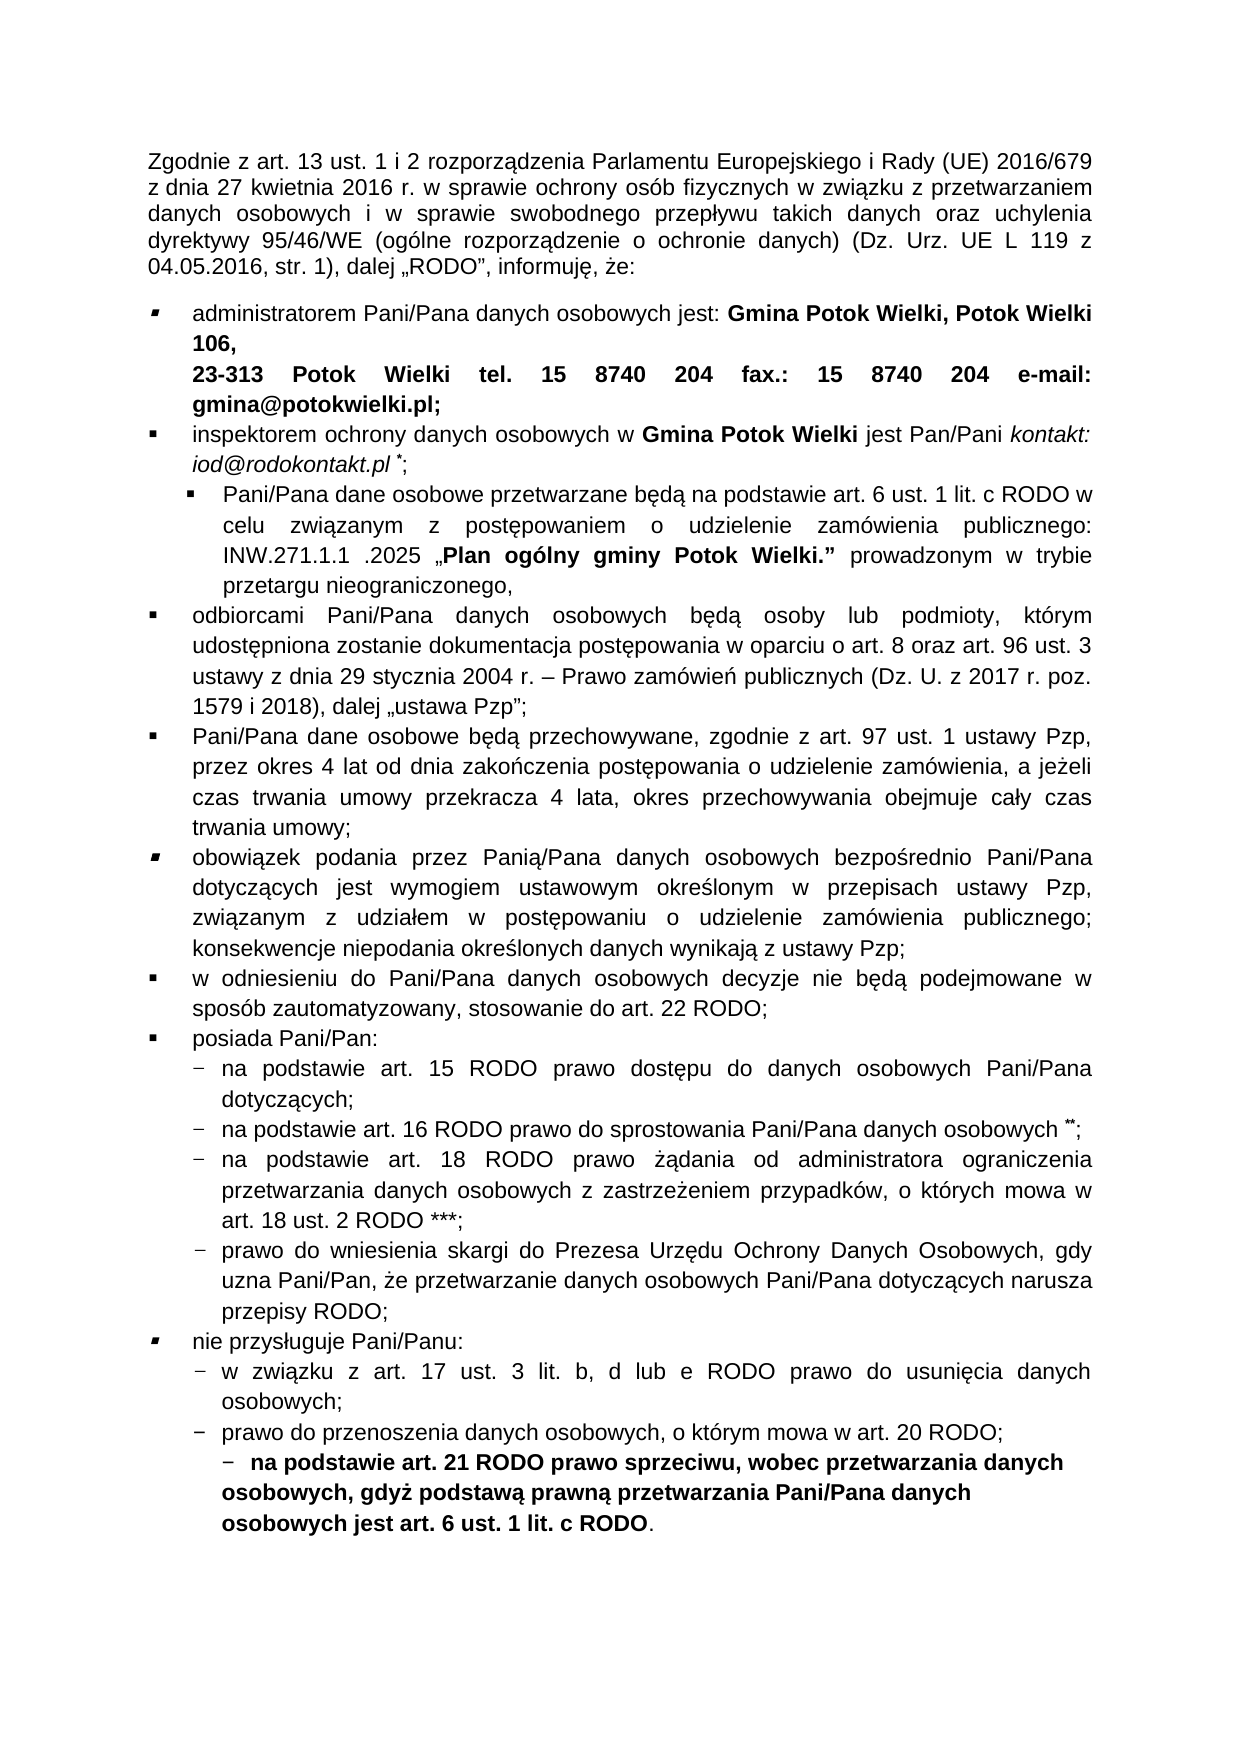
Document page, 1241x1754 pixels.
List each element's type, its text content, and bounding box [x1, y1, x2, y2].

list na podstawie art. 21 RODO prawo sprzeciwu, wobec przetwarzania danych [192, 1449, 1093, 1475]
list Pani/Pana dane osobowe będą przechowywane, zgodnie z art. 97 ust. 1 ustawy Pzp, przez okres 4 lat od dnia zakończenia postępowania o udzielenie zamówienia, a jeżeli czas trwania umowy przekracza 4 lata, okres przechowywania obejmuje cały czas trwania umowy; [148, 723, 1093, 840]
list inspektorem ochrony danych osobowych w Gmina Potok Wielki jest Pan/Pani kontakt: iod@rodokontakt.pl *; [148, 421, 1093, 478]
list Pani/Pana dane osobowe przetwarzane będą na podstawie art. 6 ust. 1 lit. c RODO w celu związanym z postępowaniem o udzielenie zamówienia publicznego: INW.271.1.1 .2025 „Plan ogólny gminy Potok Wielki.” prowadzonym w trybie przetargu nieograniczonego, [185, 481, 1093, 598]
list w odniesieniu do Pani/Pana danych osobowych decyzje nie będą podejmowane w sposób zautomatyzowany, stosowanie do art. 22 RODO; [148, 965, 1093, 1021]
list w związku z art. 17 ust. 3 lit. b, d lub e RODO prawo do usunięcia danych osobowych; [192, 1358, 1093, 1415]
text Zgodnie z art. 13 ust. 1 i 2 rozporządzenia Parlamentu Europejskiego i Rady (UE) 2016/679 z dnia 27 kwietnia 2016 r. w sprawie ochrony osób fizycznych w związku z przetwarzaniem danych osobowych i w sprawie swobodnego przepływu takich danych oraz uchylenia dyrektywy 95/46/WE (ogólne rozporządzenie o ochronie danych) (Dz. Urz. UE L 119 z 04.05.2016, str. 1), dalej „RODO”, informuję, że: [148, 148, 1093, 279]
list na podstawie art. 16 RODO prawo do sprostowania Pani/Pana danych osobowych **; [192, 1116, 1093, 1142]
list prawo do przenoszenia danych osobowych, o którym mowa w art. 20 RODO; [192, 1418, 1093, 1445]
list administratorem Pani/Pana danych osobowych jest: Gmina Potok Wielki, Potok Wielki 106, [148, 300, 1093, 357]
list na podstawie art. 15 RODO prawo dostępu do danych osobowych Pani/Pana dotyczących; [192, 1055, 1093, 1112]
text 23-313 Potok Wielki tel. 15 8740 204 fax.: 15 8740 204 e-mail: gmina@potokwielki.pl; [192, 361, 1093, 417]
list nie przysługuje Pani/Panu: [148, 1328, 1093, 1354]
list posiada Pani/Pan: [148, 1025, 1093, 1052]
list obowiązek podania przez Panią/Pana danych osobowych bezpośrednio Pani/Pana dotyczących jest wymogiem ustawowym określonym w przepisach ustawy Pzp, związanym z udziałem w postępowaniu o udzielenie zamówienia publicznego; konsekwencje niepodania określonych danych wynikają z ustawy Pzp; [148, 844, 1093, 961]
list prawo do wniesienia skargi do Prezesa Urzędu Ochrony Danych Osobowych, gdy uzna Pani/Pan, że przetwarzanie danych osobowych Pani/Pana dotyczących narusza przepisy RODO; [192, 1237, 1093, 1324]
list na podstawie art. 18 RODO prawo żądania od administratora ograniczenia przetwarzania danych osobowych z zastrzeżeniem przypadków, o których mowa w art. 18 ust. 2 RODO ***; [192, 1146, 1093, 1233]
text osobowych, gdyż podstawą prawną przetwarzania Pani/Pana danych osobowych jest art. 6 ust. 1 lit. c RODO. [221, 1479, 1093, 1536]
list odbiorcami Pani/Pana danych osobowych będą osoby lub podmioty, którym udostępniona zostanie dokumentacja postępowania w oparciu o art. 8 oraz art. 96 ust. 3 ustawy z dnia 29 stycznia 2004 r. – Prawo zamówień publicznych (Dz. U. z 2017 r. poz. 1579 i 2018), dalej „ustawa Pzp”; [148, 602, 1093, 719]
